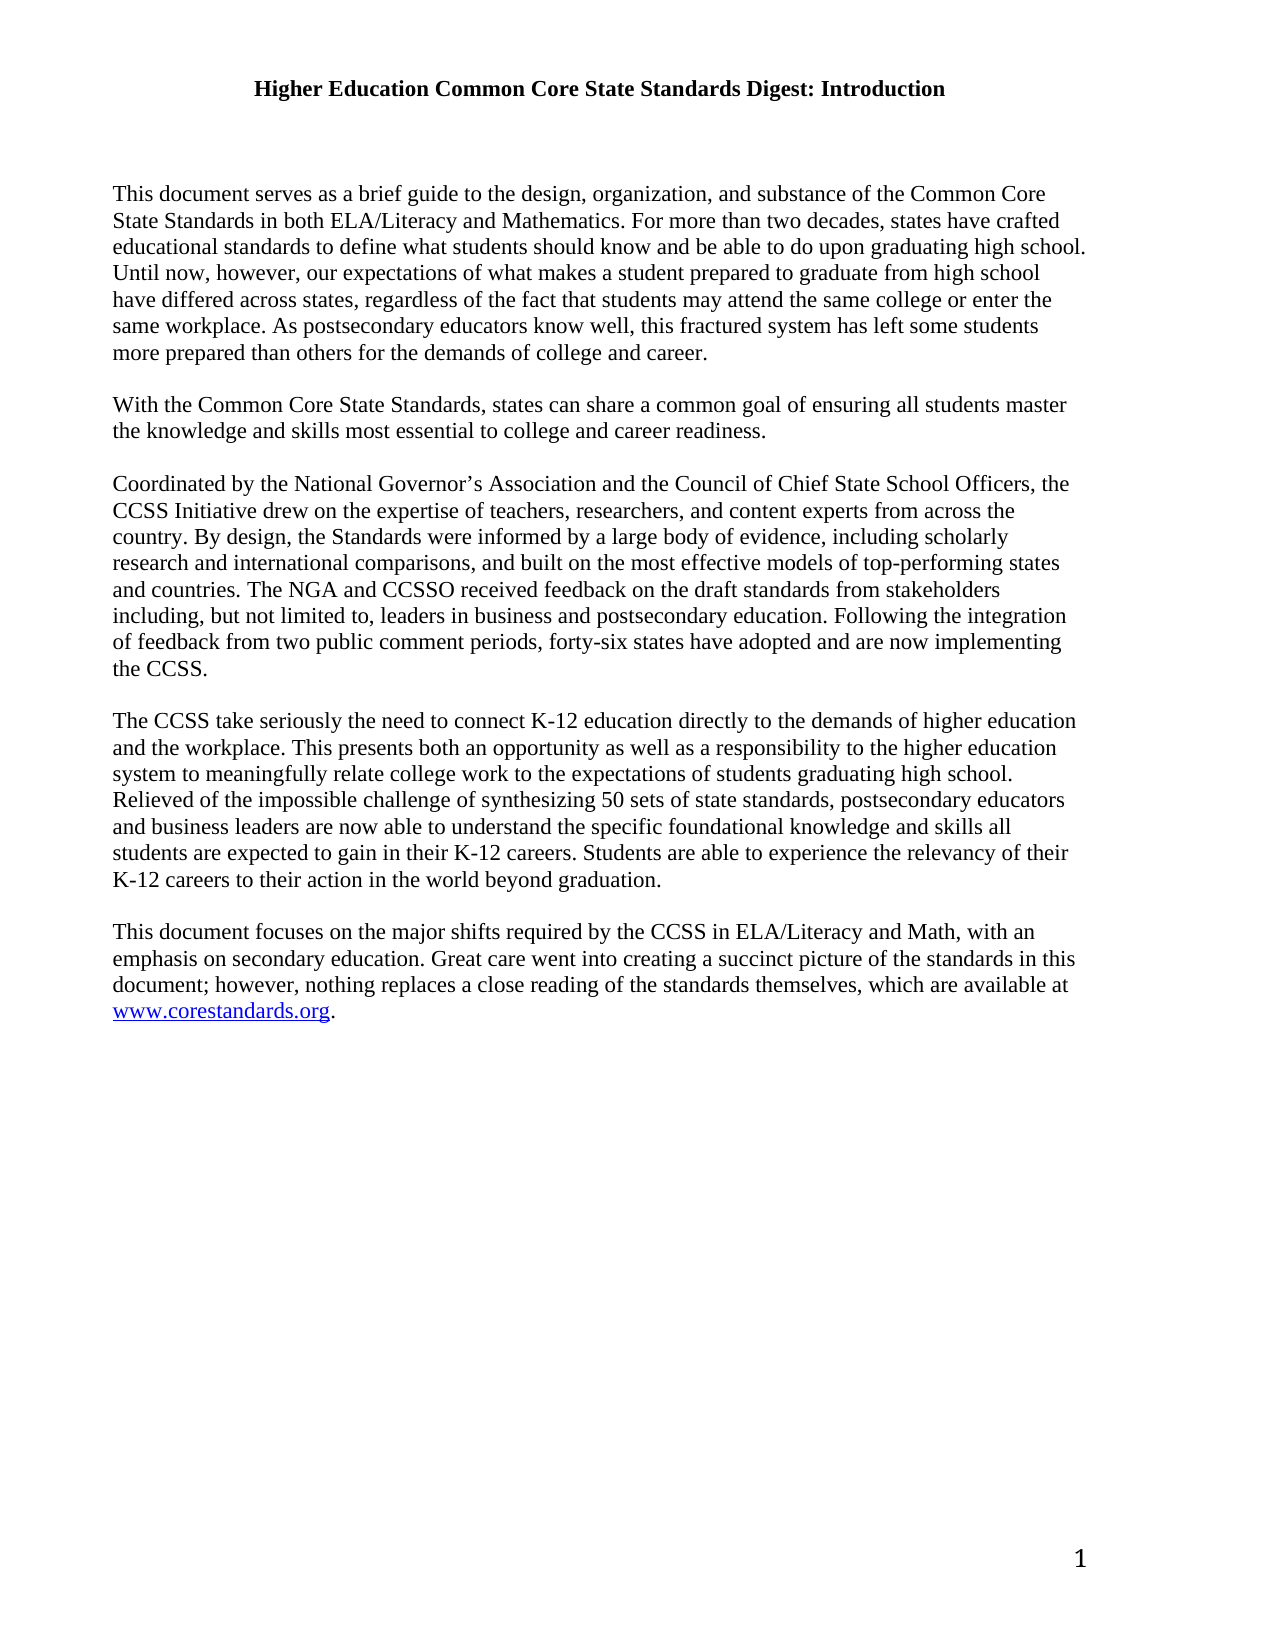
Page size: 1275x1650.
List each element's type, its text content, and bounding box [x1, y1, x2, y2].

text Higher Education Common Core State Standards Digest: Introduction [112, 75, 1087, 101]
text The CCSS take seriously the need to connect K-12 education directly to the demands of higher education and the workplace. This presents both an opportunity as well as a responsibility to the higher education system to meaningfully relate college work to the expectations of students graduating high school. Relieved of the impossible challenge of synthesizing 50 sets of state standards, postsecondary educators and business leaders are now able to understand the specific foundational knowledge and skills all students are expected to gain in their K-12 careers. Students are able to experience the relevancy of their K-12 careers to their action in the world beyond graduation. [112, 707, 1087, 892]
text This document serves as a brief guide to the design, organization, and substance of the Common Core State Standards in both ELA/Literacy and Mathematics. For more than two decades, states have crafted educational standards to define what students should know and be able to do upon graduating high school. Until now, however, our expectations of what makes a student prepared to graduate from high school have differed across states, regardless of the fact that students may attend the same college or enter the same workplace. As postsecondary educators know well, this fractured system has left some students more prepared than others for the demands of college and career. [112, 180, 1087, 365]
text This document focuses on the major shifts required by the CCSS in ELA/Literacy and Math, with an emphasis on secondary education. Great care went into creating a succinct picture of the standards in this document; however, nothing replaces a close reading of the standards themselves, which are available at www.corestandards.org. [112, 918, 1087, 1024]
text With the Common Core State Standards, states can share a common goal of ensuring all students master the knowledge and skills most essential to college and career readiness. [112, 391, 1087, 444]
text Coordinated by the National Governor’s Association and the Council of Chief State School Officers, the CCSS Initiative drew on the expertise of teachers, researchers, and content experts from across the country. By design, the Standards were informed by a large body of evidence, including scholarly research and international comparisons, and built on the most effective models of top-performing states and countries. The NGA and CCSSO received feedback on the draft standards from stakeholders including, but not limited to, leaders in business and postsecondary education. Following the integration of feedback from two public comment periods, forty-six states have adopted and are now implementing the CCSS. [112, 470, 1087, 681]
